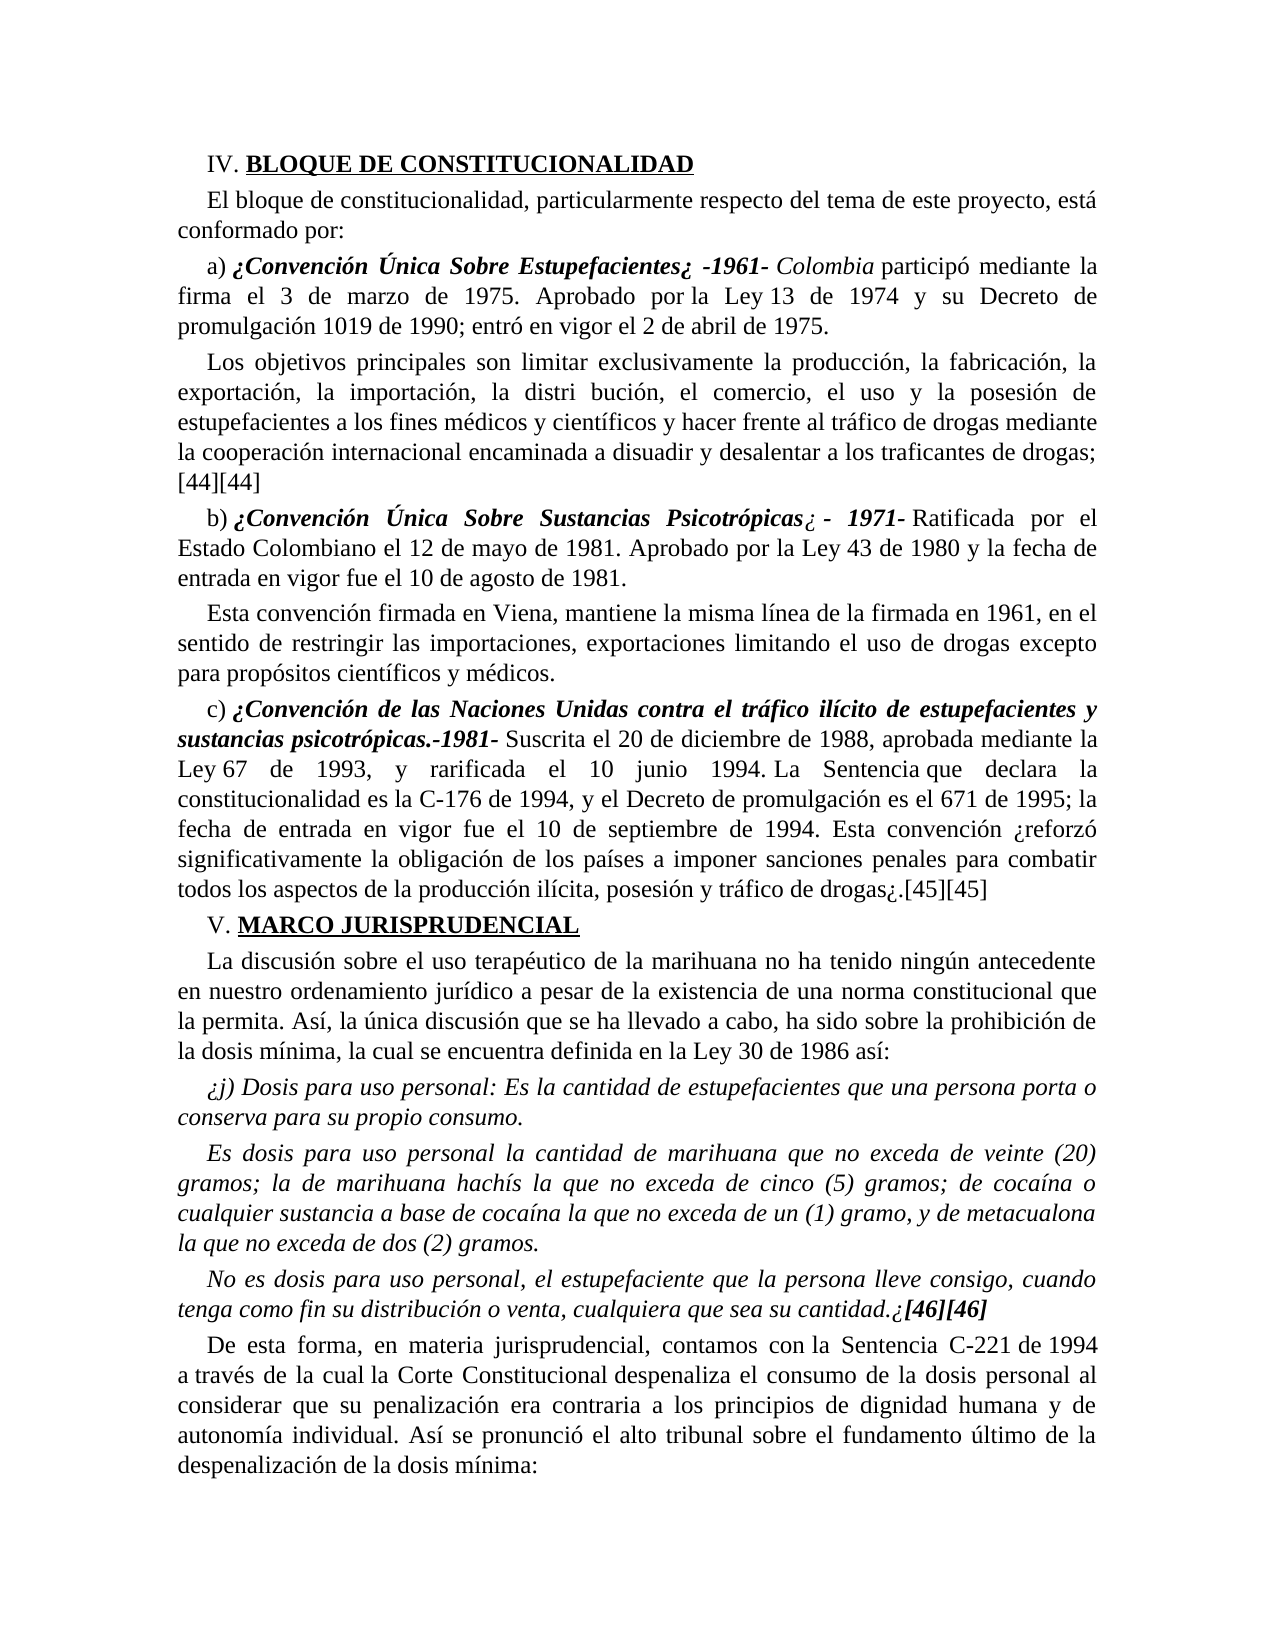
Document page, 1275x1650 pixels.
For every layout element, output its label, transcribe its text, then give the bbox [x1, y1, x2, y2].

text El bloque de constitucionalidad, particularmente respecto del tema de este proyecto, está conformado por: [177, 183, 1098, 243]
text ¿j) Dosis para uso personal: Es la cantidad de estupefacientes que una persona porta o conserva para su propio consumo. [177, 1071, 1098, 1131]
text IV. BLOQUE DE CONSTITUCIONALIDAD [177, 148, 1098, 178]
text V. MARCO JURISPRUDENCIAL [177, 909, 1098, 939]
text De esta forma, en materia jurisprudencial, contamos con la Sentencia C-221 de 1994 a través de la cual la Corte Constitucional despenaliza el consumo de la dosis personal al considerar que su penalización era contraria a los principios de dignidad humana y de autonomía individual. Así se pronunció el alto tribunal sobre el fundamento último de la despenalización de la dosis mínima: [177, 1329, 1098, 1479]
text La discusión sobre el uso terapéutico de la marihuana no ha tenido ningún antecedente en nuestro ordenamiento jurídico a pesar de la existencia de una norma constitucional que la permita. Así, la única discusión que se ha llevado a cabo, ha sido sobre la prohibición de la dosis mínima, la cual se encuentra definida en la Ley 30 de 1986 así: [177, 945, 1098, 1065]
text c) ¿Convención de las Naciones Unidas contra el tráfico ilícito de estupefacientes y sustancias psicotrópicas.-1981- Suscrita el 20 de diciembre de 1988, aprobada mediante la Ley 67 de 1993, y rarificada el 10 junio 1994. La Sentencia que declara la constitucionalidad es la C-176 de 1994, y el Decreto de promulgación es el 671 de 1995; la fecha de entrada en vigor fue el 10 de septiembre de 1994. Esta convención ¿reforzó significativamente la obligación de los países a imponer sanciones penales para combatir todos los aspectos de la producción ilícita, posesión y tráfico de drogas¿.[45][45] [177, 693, 1098, 903]
text a) ¿Convención Única Sobre Estupefacientes¿ -1961- Colombia participó mediante la firma el 3 de marzo de 1975. Aprobado por la Ley 13 de 1974 y su Decreto de promulgación 1019 de 1990; entró en vigor el 2 de abril de 1975. [177, 249, 1098, 339]
text No es dosis para uso personal, el estupefaciente que la persona lleve consigo, cuando tenga como fin su distribución o venta, cualquiera que sea su cantidad.¿[46][46] [177, 1263, 1098, 1323]
text Esta convención firmada en Viena, mantiene la misma línea de la firmada en 1961, en el sentido de restringir las importaciones, exportaciones limitando el uso de drogas excepto para propósitos científicos y médicos. [177, 597, 1098, 687]
text b) ¿Convención Única Sobre Sustancias Psicotrópicas¿ - 1971- Ratificada por el Estado Colombiano el 12 de mayo de 1981. Aprobado por la Ley 43 de 1980 y la fecha de entrada en vigor fue el 10 de agosto de 1981. [177, 501, 1098, 591]
text Los objetivos principales son limitar exclusivamente la producción, la fabricación, la exportación, la importación, la distri bución, el comercio, el uso y la posesión de estupefacientes a los fines médicos y científicos y hacer frente al tráfico de drogas mediante la cooperación internacional encaminada a disuadir y desalentar a los traficantes de drogas;[44][44] [177, 345, 1098, 495]
text Es dosis para uso personal la cantidad de marihuana que no exceda de veinte (20) gramos; la de marihuana hachís la que no exceda de cinco (5) gramos; de cocaína o cualquier sustancia a base de cocaína la que no exceda de un (1) gramo, y de metacualona la que no exceda de dos (2) gramos. [177, 1137, 1098, 1257]
